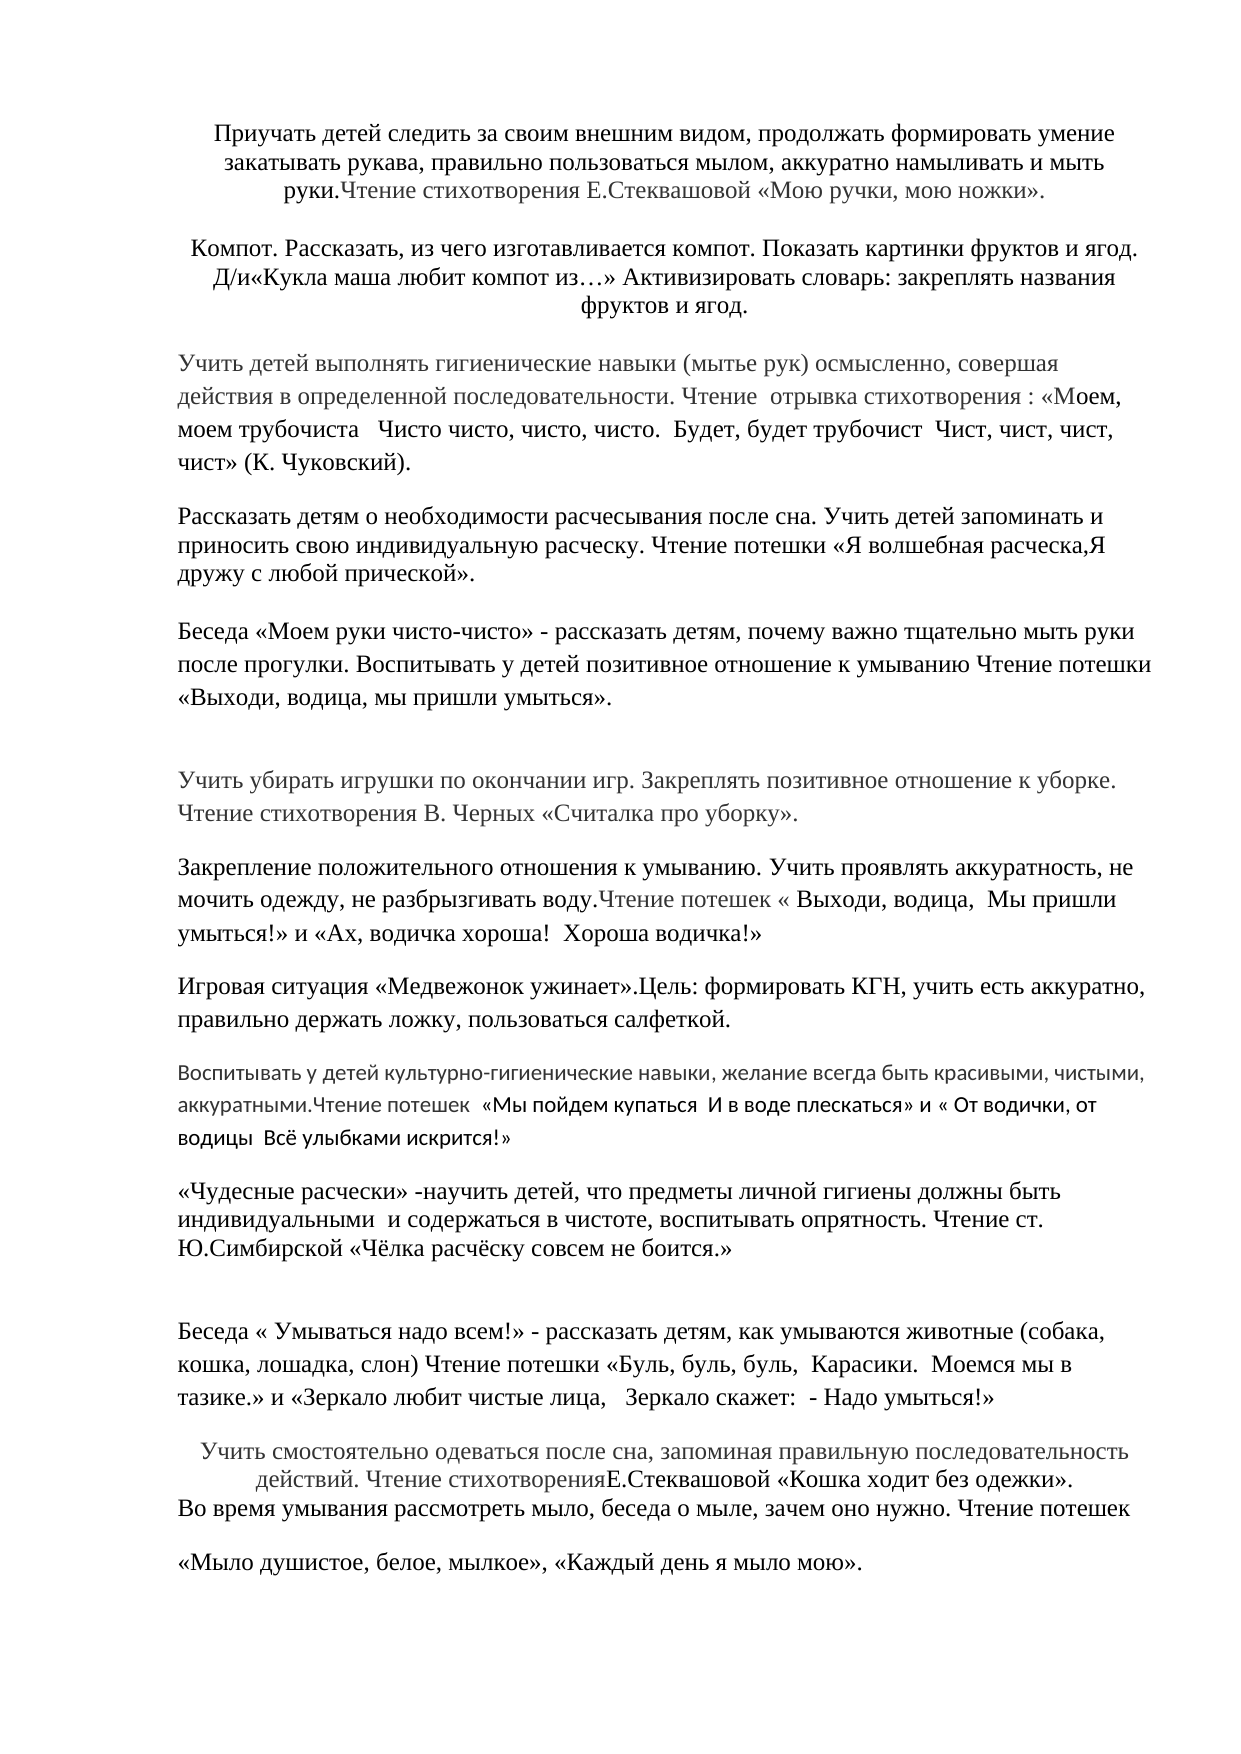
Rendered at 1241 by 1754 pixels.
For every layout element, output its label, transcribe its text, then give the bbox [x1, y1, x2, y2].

text «Чудесные расчески» -научить детей, что предметы личной гигиены должны быть индивидуальными и содержаться в чистоте, воспитывать опрятность. Чтение ст. Ю.Симбирской «Чёлка расчёску совсем не боится.» [177, 1176, 1152, 1262]
text Во время умывания рассмотреть мыло, беседа о мыле, зачем оно нужно. Чтение потешек [177, 1493, 1152, 1522]
text Рассказать детям о необходимости расчесывания после сна. Учить детей запоминать и приносить свою индивидуальную расческу. Чтение потешки «Я волшебная расческа,Я дружу с любой прической». [177, 501, 1152, 587]
text «Мыло душистое, белое, мылкое», «Каждый день я мыло мою». [177, 1547, 1152, 1576]
text Воспитывать у детей культурно-гигиенические навыки, желание всегда быть красивыми, чистыми, аккуратными.Чтение потешек «Мы пойдем купаться И в воде плескаться» и « От водички, от водицы Всё улыбками искрится!» [177, 1058, 1152, 1151]
text Учить детей выполнять гигиенические навыки (мытье рук) осмысленно, совершая действия в определенной последовательности. Чтение отрывка стихотворения : «Моем, моем трубочиста Чисто чисто, чисто, чисто. Будет, будет трубочист Чист, чист, чист, чист» (К. Чуковский). [177, 348, 1152, 476]
text Закрепление положительного отношения к умыванию. Учить проявлять аккуратность, не мочить одежду, не разбрызгивать воду.Чтение потешек « Выходи, водица, Мы пришли умыться!» и «Ах, водичка хороша! Хороша водичка!» [177, 852, 1152, 946]
text Учить смостоятельно одеваться после сна, запоминая правильную последовательность действий. Чтение стихотворенияЕ.Стеквашовой «Кошка ходит без одежки». [177, 1436, 1152, 1493]
text Беседа « Умываться надо всем!» - рассказать детям, как умываются животные (собака, кошка, лошадка, слон) Чтение потешки «Буль, буль, буль, Карасики. Моемся мы в тазике.» и «Зеркало любит чистые лица, Зеркало скажет: - Надо умыться!» [177, 1316, 1152, 1411]
text Игровая ситуация «Медвежонок ужинает».Цель: формировать КГН, учить есть аккуратно, правильно держать ложку, пользоваться салфеткой. [177, 971, 1152, 1033]
text Беседа «Моем руки чисто-чисто» - рассказать детям, почему важно тщательно мыть руки после прогулки. Воспитывать у детей позитивное отношение к умыванию Чтение потешки «Выходи, водица, мы пришли умыться». [177, 616, 1152, 711]
text Компот. Рассказать, из чего изготавливается компот. Показать картинки фруктов и ягод. Д/и«Кукла маша любит компот из…» Активизировать словарь: закреплять названия фруктов и ягод. [177, 233, 1152, 319]
text Учить убирать игрушки по окончании игр. Закреплять позитивное отношение к уборке. Чтение стихотворения В. Черных «Считалка про уборку». [177, 765, 1152, 826]
